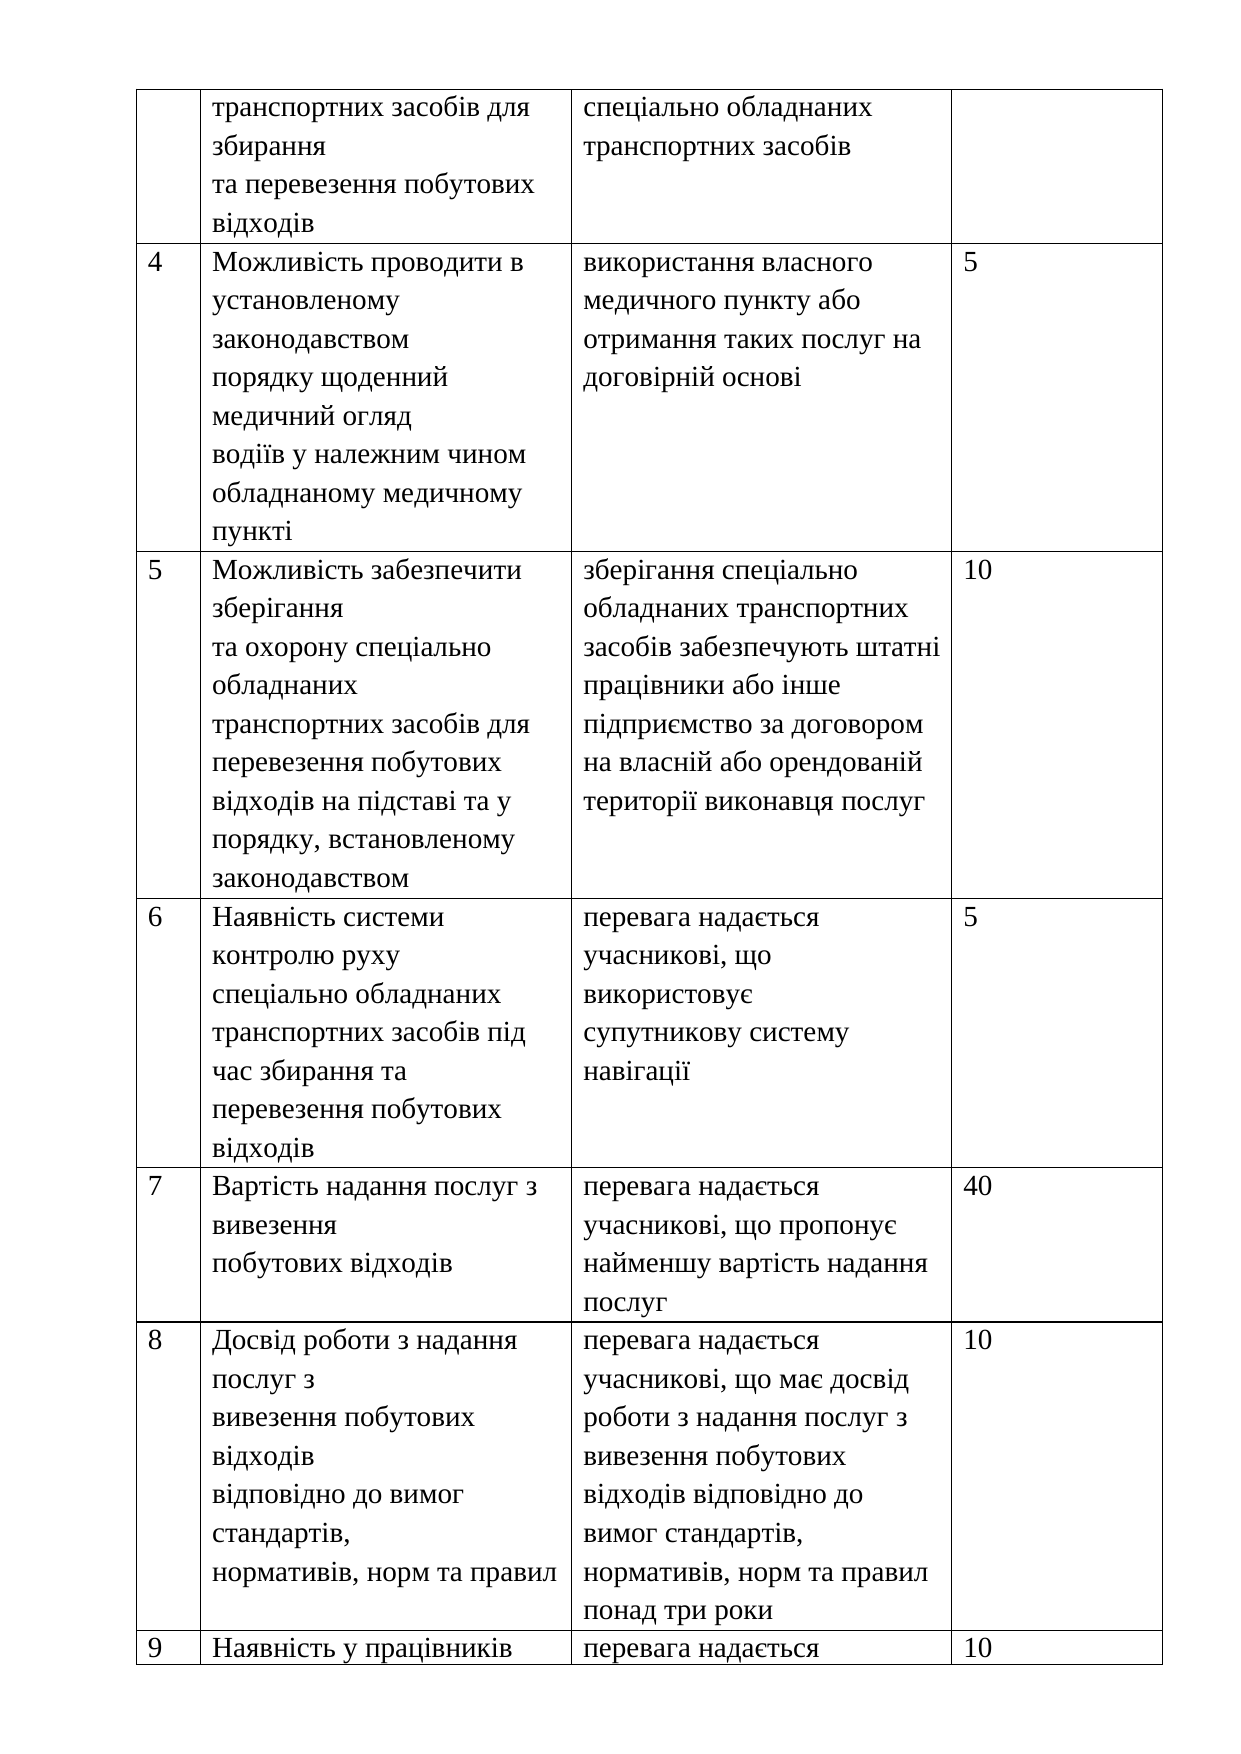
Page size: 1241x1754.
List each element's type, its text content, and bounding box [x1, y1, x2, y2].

table_cell 40 [952, 1168, 1162, 1321]
table_cell 5 [952, 244, 1162, 551]
table_cell Досвід роботи з надання послуг з вивезення побутових відходів відповідно до вимог стандартів, нормативів, норм та правил [201, 1323, 571, 1629]
table_cell 5 [952, 899, 1162, 1167]
table_cell 10 [952, 1323, 1162, 1629]
table_cell Наявність системи контролю руху спеціально обладнаних транспортних засобів під час збирання та перевезення побутових відходів [201, 899, 571, 1167]
table_cell перевага надається учасникові, що пропонує найменшу вартість надання послуг [572, 1168, 951, 1321]
table_cell 4 [137, 244, 200, 551]
table_cell Можливість забезпечити зберігання та охорону спеціально обладнаних транспортних засобів для перевезення побутових відходів на підставі та у порядку, встановленому законодавством [201, 552, 571, 898]
table_cell перевага надається учасникові, що використовує супутникову систему навігації [572, 899, 951, 1167]
table_cell Можливість проводити в установленому законодавством порядку щоденний медичний огляд водіїв у належним чином обладнаному медичному пункті [201, 244, 571, 551]
table_cell 5 [137, 552, 200, 898]
table_cell 3 [137, 90, 200, 243]
table_cell 9 [137, 1631, 200, 1664]
table_cell зберігання спеціально обладнаних транспортних засобів забезпечують штатні працівники або інше підприємство за договором на власній або орендованій території виконавця послуг [572, 552, 951, 898]
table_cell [201, 1631, 571, 1664]
table_cell 5 [952, 90, 1162, 243]
table_cell 7 [137, 1168, 200, 1321]
table_cell 10 [952, 1631, 1162, 1664]
table_cell Вартість надання послуг з вивезення побутових відходів [201, 1168, 571, 1321]
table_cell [572, 1631, 951, 1664]
table_cell перевага надається учасникові, що має досвід роботи з надання послуг з вивезення побутових відходів відповідно до вимог стандартів, нормативів, норм та правил понад три роки [572, 1323, 951, 1629]
table_cell 6 [137, 899, 200, 1167]
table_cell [201, 90, 571, 243]
table_cell 10 [952, 552, 1162, 898]
table_cell використання власного медичного пункту або отримання таких послуг на договірній основі [572, 244, 951, 551]
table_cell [572, 90, 951, 243]
table_cell 8 [137, 1323, 200, 1629]
